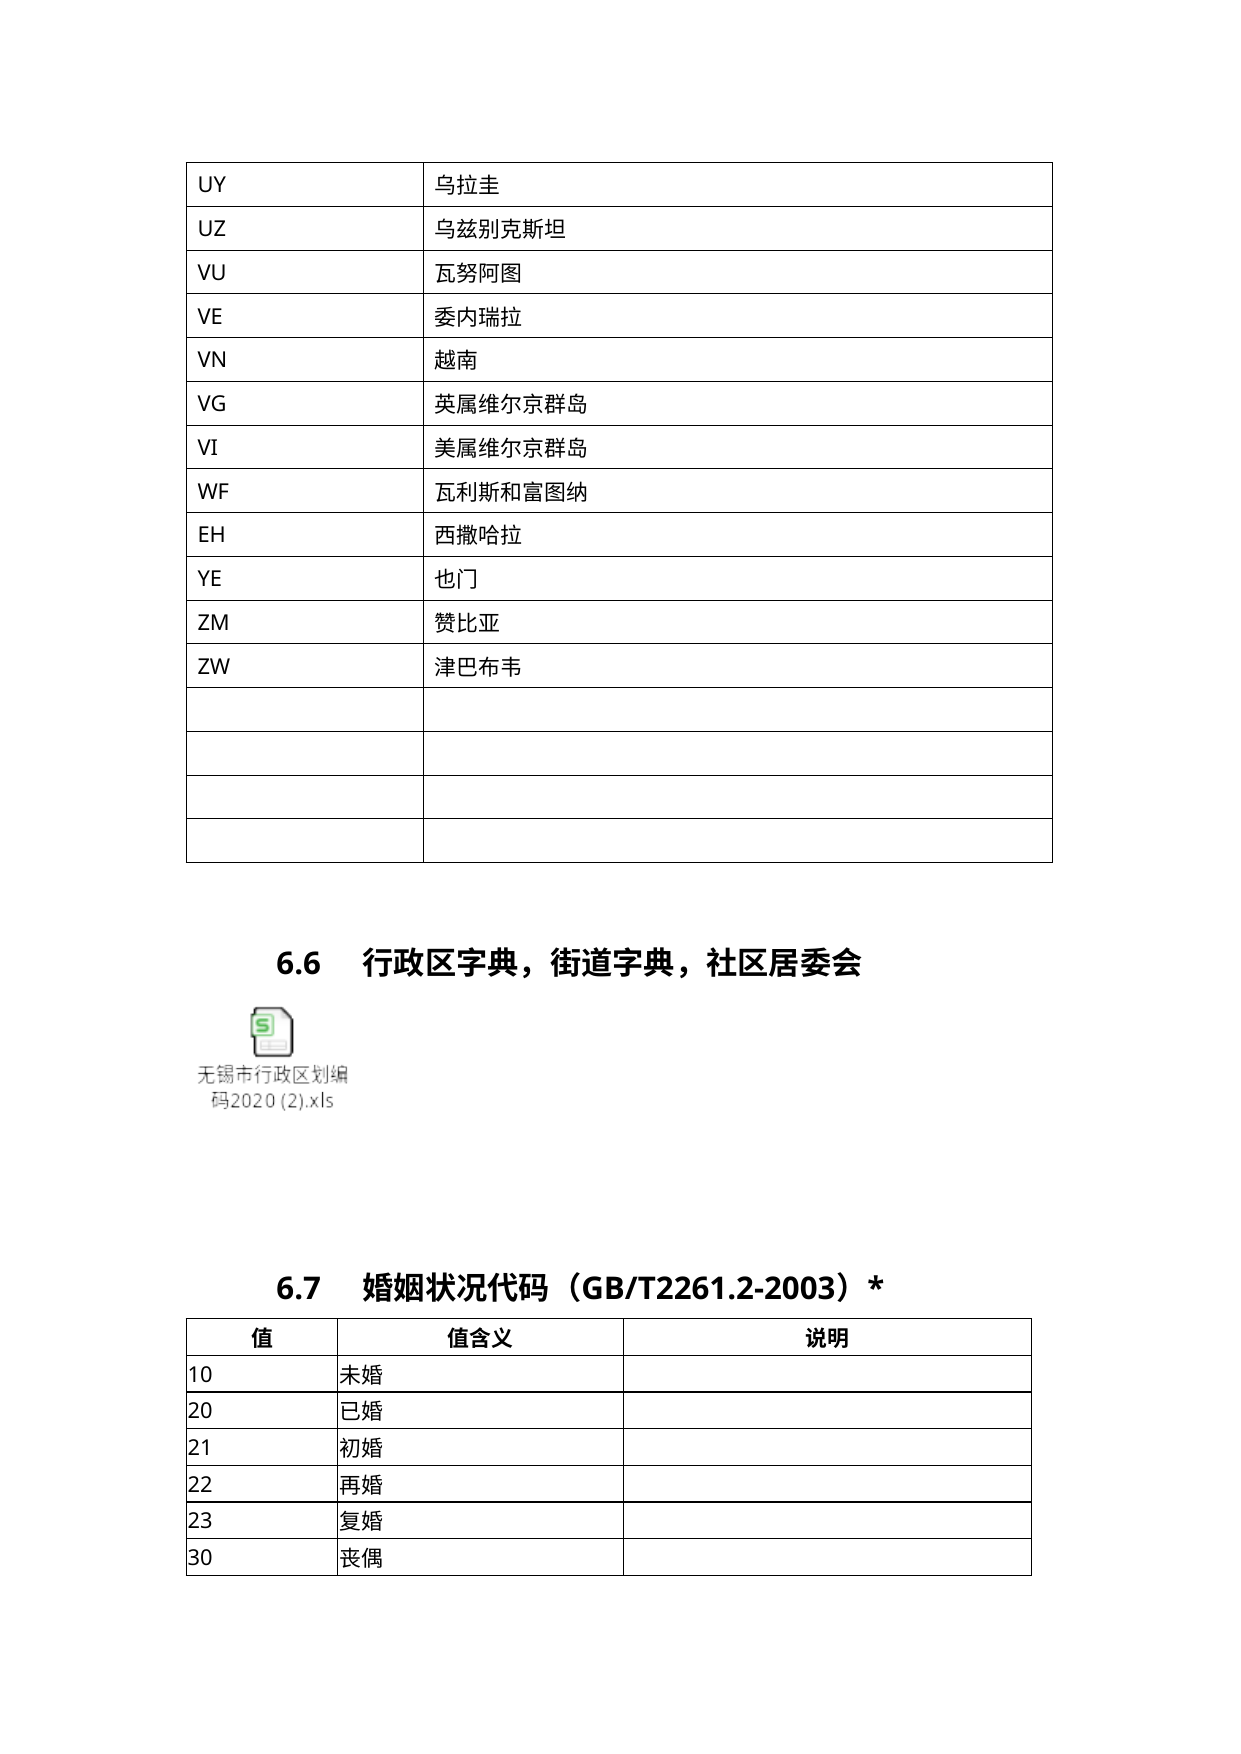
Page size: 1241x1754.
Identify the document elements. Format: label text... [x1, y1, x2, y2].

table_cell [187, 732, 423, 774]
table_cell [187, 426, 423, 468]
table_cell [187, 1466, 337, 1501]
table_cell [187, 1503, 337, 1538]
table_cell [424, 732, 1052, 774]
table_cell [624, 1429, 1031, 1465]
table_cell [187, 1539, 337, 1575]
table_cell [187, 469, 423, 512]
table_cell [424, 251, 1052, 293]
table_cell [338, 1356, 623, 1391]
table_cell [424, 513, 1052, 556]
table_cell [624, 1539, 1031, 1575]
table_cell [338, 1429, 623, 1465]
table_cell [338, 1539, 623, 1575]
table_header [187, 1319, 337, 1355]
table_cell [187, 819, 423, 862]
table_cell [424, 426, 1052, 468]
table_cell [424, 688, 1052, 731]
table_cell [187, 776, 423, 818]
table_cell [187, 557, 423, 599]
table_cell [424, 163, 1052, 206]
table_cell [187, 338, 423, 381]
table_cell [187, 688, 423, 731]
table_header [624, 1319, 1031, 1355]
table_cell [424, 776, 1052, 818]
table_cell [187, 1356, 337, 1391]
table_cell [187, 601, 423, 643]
subtitle 行政区字典，街道字典，社区居委会 [276, 928, 1053, 993]
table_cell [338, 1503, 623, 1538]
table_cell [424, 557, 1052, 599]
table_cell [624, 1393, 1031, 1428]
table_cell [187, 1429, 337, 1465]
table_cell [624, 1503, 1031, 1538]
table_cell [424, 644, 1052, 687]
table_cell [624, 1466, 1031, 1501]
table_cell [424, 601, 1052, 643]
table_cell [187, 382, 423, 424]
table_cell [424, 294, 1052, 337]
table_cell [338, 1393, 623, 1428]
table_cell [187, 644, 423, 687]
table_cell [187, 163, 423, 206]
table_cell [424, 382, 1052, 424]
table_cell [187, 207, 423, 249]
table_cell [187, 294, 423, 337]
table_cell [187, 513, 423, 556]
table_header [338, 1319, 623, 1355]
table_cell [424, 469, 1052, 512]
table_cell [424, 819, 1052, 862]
subtitle 婚姻状况代码（GB/T2261.2-2003）* [276, 1253, 1053, 1318]
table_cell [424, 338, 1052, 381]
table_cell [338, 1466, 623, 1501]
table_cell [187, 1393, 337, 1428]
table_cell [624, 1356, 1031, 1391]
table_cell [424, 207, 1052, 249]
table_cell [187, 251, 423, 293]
